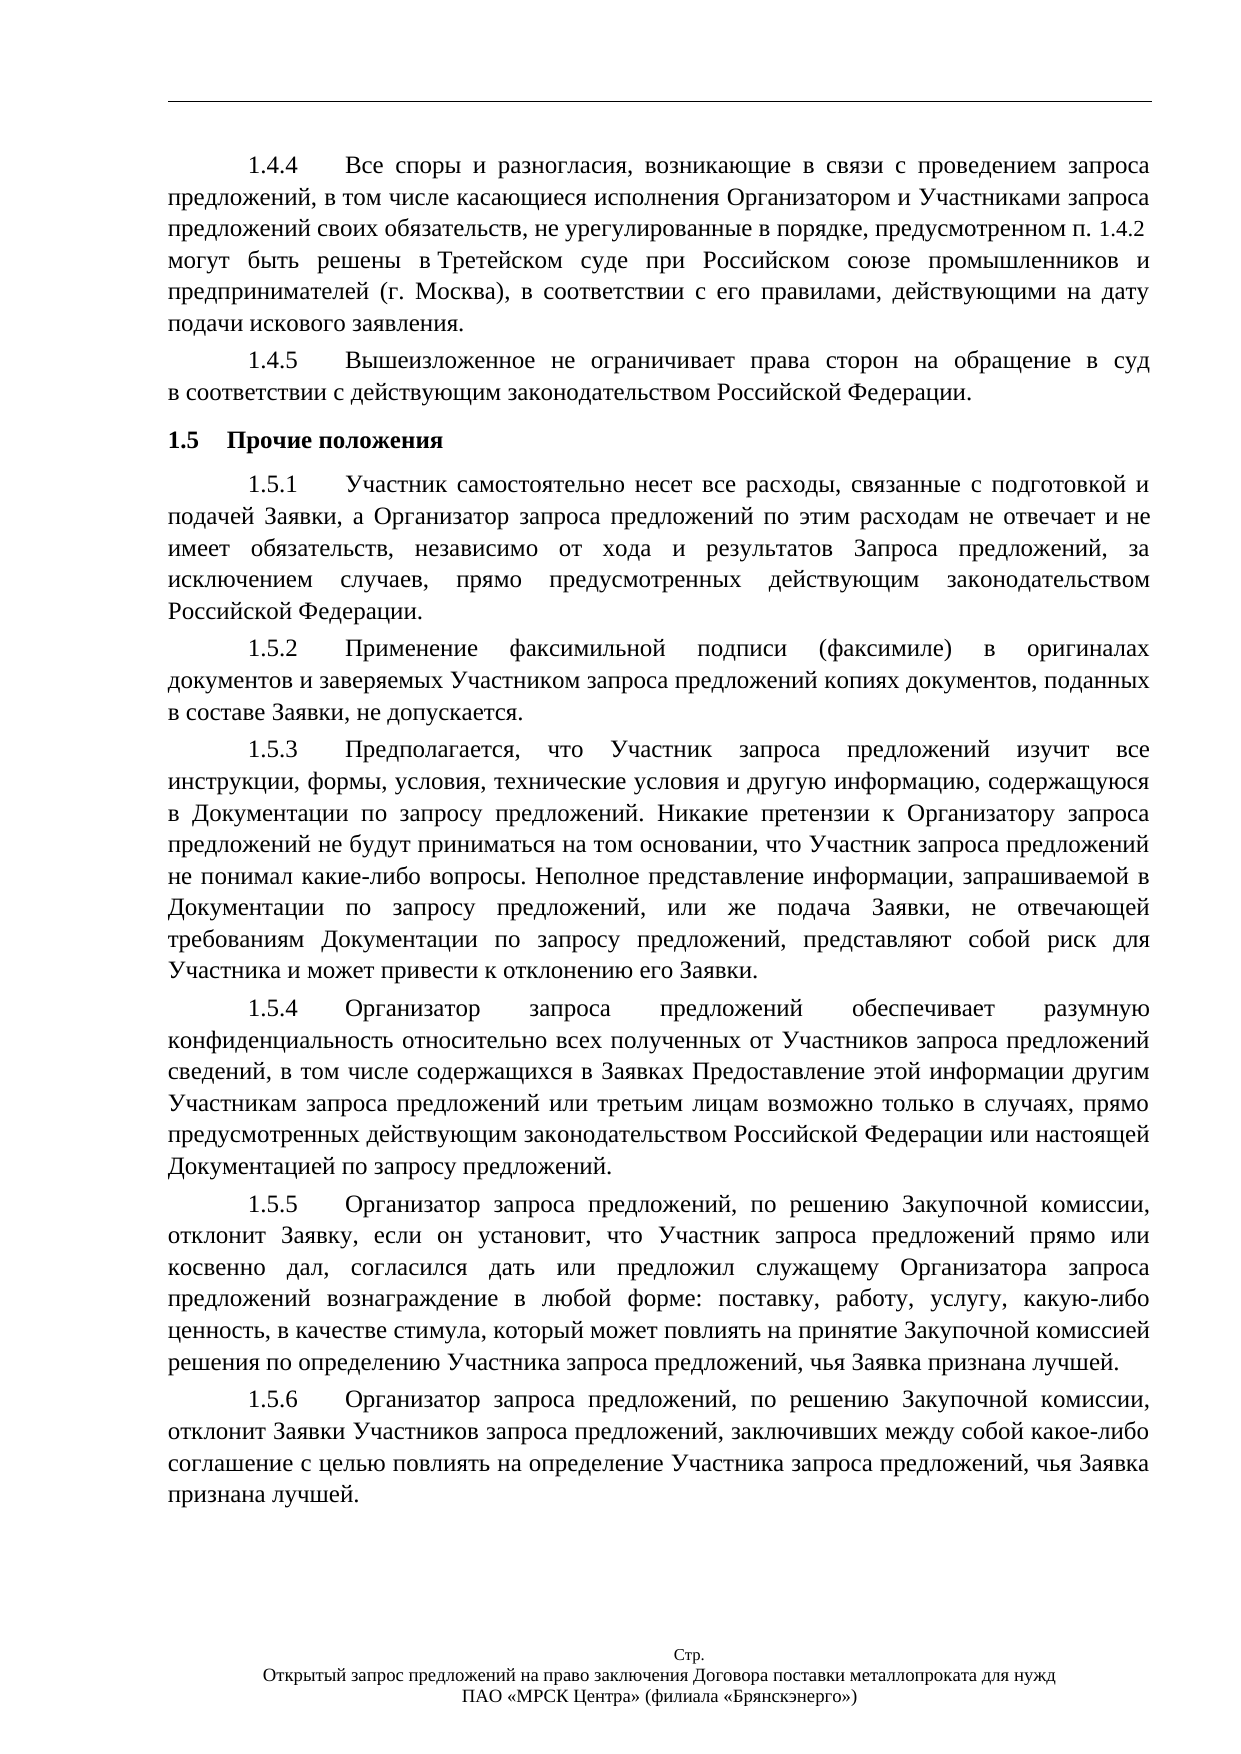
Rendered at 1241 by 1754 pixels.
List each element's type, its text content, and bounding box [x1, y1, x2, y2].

list Участник самостоятельно несет все расходы, связанные с подготовкой и подачей Заявки, а Организатор запроса предложений по этим расходам не отвечает и не имеет обязательств, независимо от хода и результатов Запроса предложений, за исключением случаев, прямо предусмотренных действующим законодательством Российской Федерации. [168, 469, 1150, 624]
list Организатор запроса предложений, по решению Закупочной комиссии, отклонит Заявки Участников запроса предложений, заключивших между собой какое-либо соглашение с целью повлиять на определение Участника запроса предложений, чья Заявка признана лучшей. [168, 1384, 1150, 1508]
list Организатор запроса предложений обеспечивает разумную конфиденциальность относительно всех полученных от Участников запроса предложений сведений, в том числе содержащихся в Заявках Предоставление этой информации другим Участникам запроса предложений или третьим лицам возможно только в случаях, прямо предусмотренных действующим законодательством Российской Федерации или настоящей Документацией по запросу предложений. [168, 993, 1150, 1180]
list Все споры и разногласия, возникающие в связи с проведением запроса предложений, в том числе касающиеся исполнения Организатором и Участниками запроса предложений своих обязательств, не урегулированные в порядке, предусмотренном п. 1.4.2 могут быть решены в Третейском суде при Российском союзе промышленников и предпринимателей (г. Москва), в соответствии с его правилами, действующими на дату подачи искового заявления. [168, 150, 1150, 337]
list Предполагается, что Участник запроса предложений изучит все инструкции, формы, условия, технические условия и другую информацию, содержащуюся в Документации по запросу предложений. Никакие претензии к Организатору запроса предложений не будут приниматься на том основании, что Участник запроса предложений не понимал какие-либо вопросы. Неполное представление информации, запрашиваемой в Документации по запросу предложений, или же подача Заявки, не отвечающей требованиям Документации по запросу предложений, представляют собой риск для Участника и может привести к отклонению его Заявки. [168, 734, 1150, 984]
list Организатор запроса предложений, по решению Закупочной комиссии, отклонит Заявку, если он установит, что Участник запроса предложений прямо или косвенно дал, согласился дать или предложил служащему Организатора запроса предложений вознаграждение в любой форме: поставку, работу, услугу, какую-либо ценность, в качестве стимула, который может повлиять на принятие Закупочной комиссией решения по определению Участника запроса предложений, чья Заявка признана лучшей. [168, 1189, 1150, 1375]
list Вышеизложенное не ограничивает права сторон на обращение в суд в соответствии с действующим законодательством Российской Федерации. [168, 346, 1150, 406]
list Применение факсимильной подписи (факсимиле) в оригиналах документов и заверяемых Участником запроса предложений копиях документов, поданных в составе Заявки, не допускается. [168, 633, 1150, 725]
subtitle Прочие положения [168, 425, 1152, 454]
